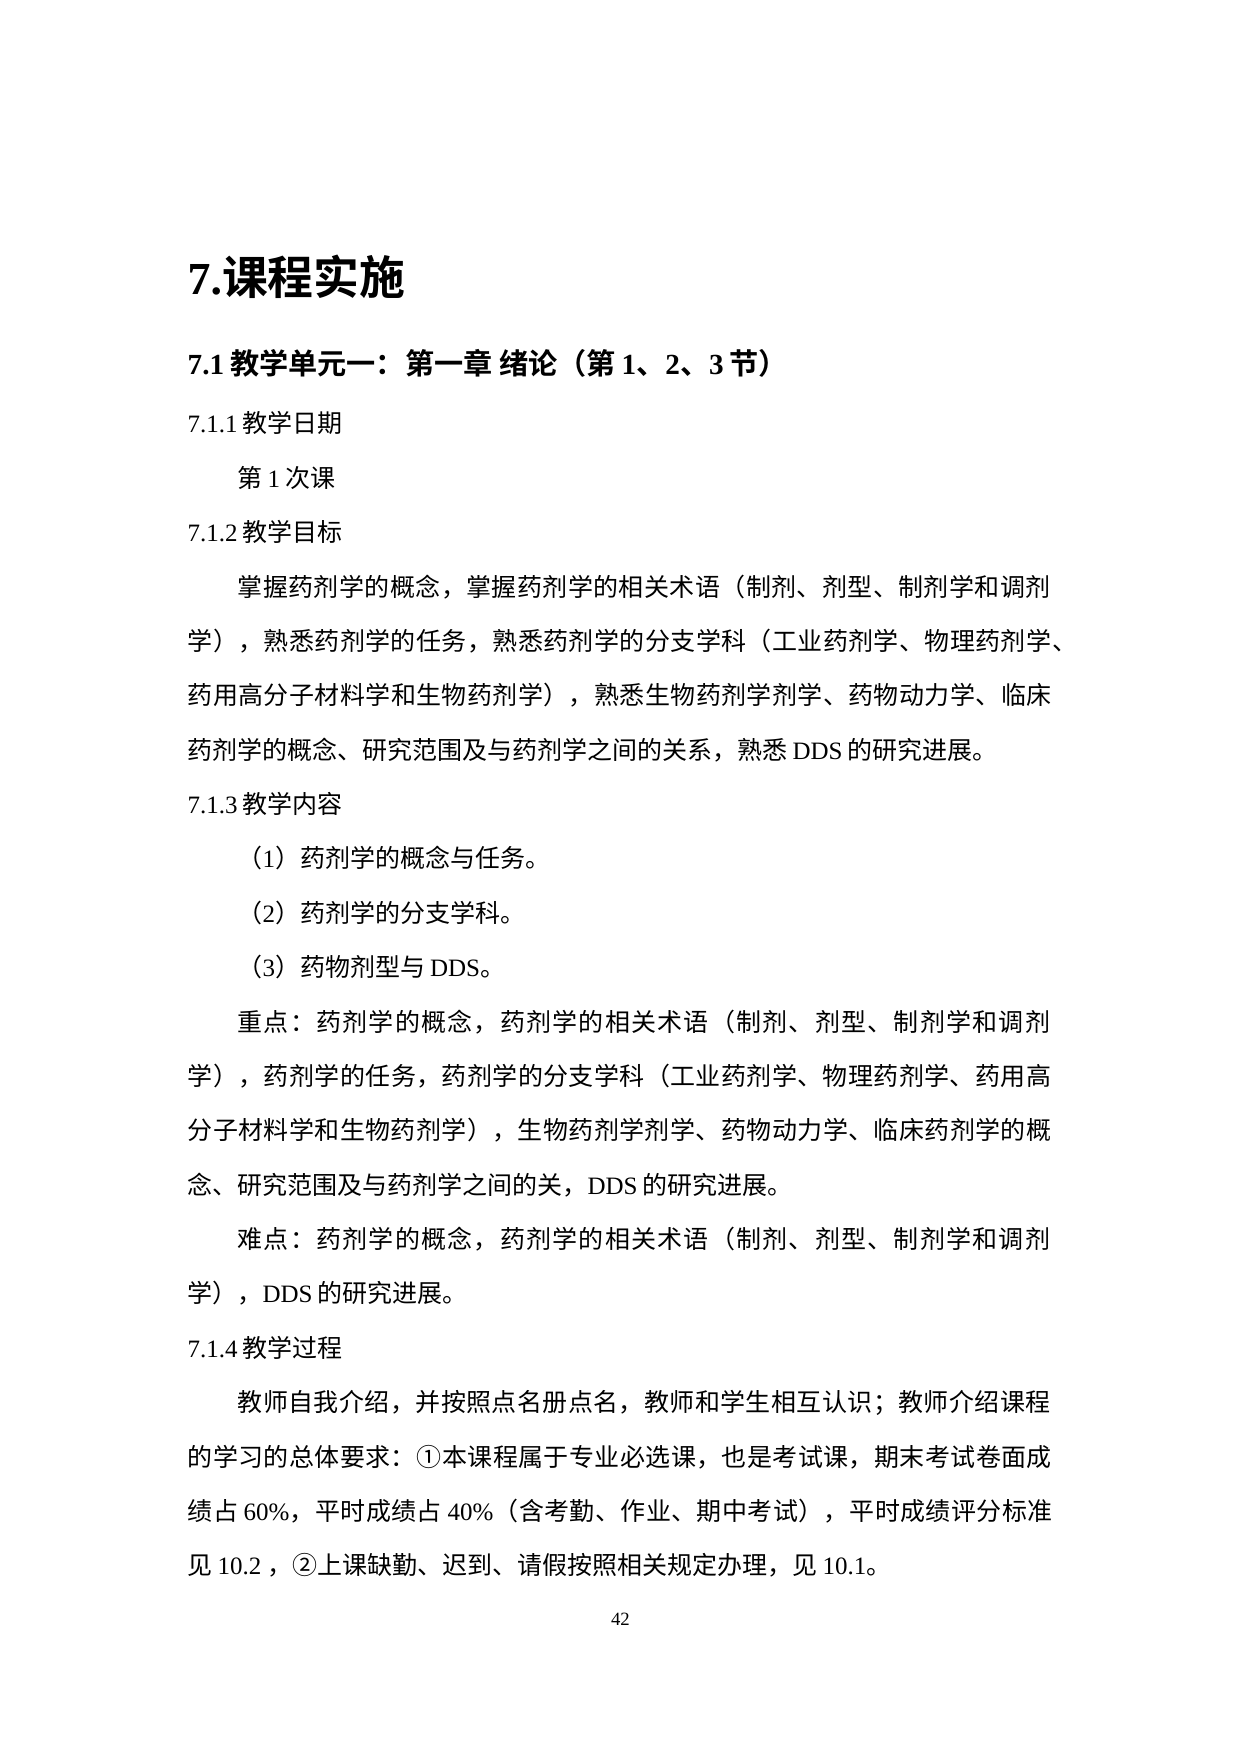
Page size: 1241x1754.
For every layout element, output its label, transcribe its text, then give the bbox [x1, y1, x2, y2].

text 7.1.2教学目标 [187, 513, 1053, 549]
text （2）药剂学的分支学科。 [187, 893, 1053, 929]
text 7.课程实施 [187, 241, 1053, 307]
text （1）药剂学的概念与任务。 [187, 839, 1053, 875]
text 7.1教学单元一：第一章 绪论（第1、2、3节） [187, 341, 1053, 383]
text 7.1.3教学内容 [187, 784, 1053, 821]
text 7.1.4教学过程 [187, 1328, 1053, 1364]
text 掌握药剂学的概念，掌握药剂学的相关术语（制剂、剂型、制剂学和调剂学），熟悉药剂学的任务，熟悉药剂学的分支学科（工业药剂学、物理药剂学、药用高分子材料学和生物药剂学），熟悉生物药剂学剂学、药物动力学、临床药剂学的概念、研究范围及与药剂学之间的关系，熟悉DDS的研究进展。 [187, 567, 1053, 766]
text 重点：药剂学的概念，药剂学的相关术语（制剂、剂型、制剂学和调剂学），药剂学的任务，药剂学的分支学科（工业药剂学、物理药剂学、药用高分子材料学和生物药剂学），生物药剂学剂学、药物动力学、临床药剂学的概念、研究范围及与药剂学之间的关，DDS的研究进展。 [187, 1002, 1053, 1201]
text 难点：药剂学的概念，药剂学的相关术语（制剂、剂型、制剂学和调剂学），DDS的研究进展。 [187, 1219, 1053, 1310]
text 第1次课 [187, 458, 1053, 494]
text 7.1.1教学日期 [187, 404, 1053, 440]
text （3）药物剂型与DDS。 [187, 948, 1053, 984]
text 教师自我介绍，并按照点名册点名，教师和学生相互认识；教师介绍课程的学习的总体要求：①本课程属于专业必选课，也是考试课，期末考试卷面成绩占60%，平时成绩占40%（含考勤、作业、期中考试），平时成绩评分标准见10.2 ，②上课缺勤、迟到、请假按照相关规定办理，见10.1。 [187, 1383, 1053, 1582]
